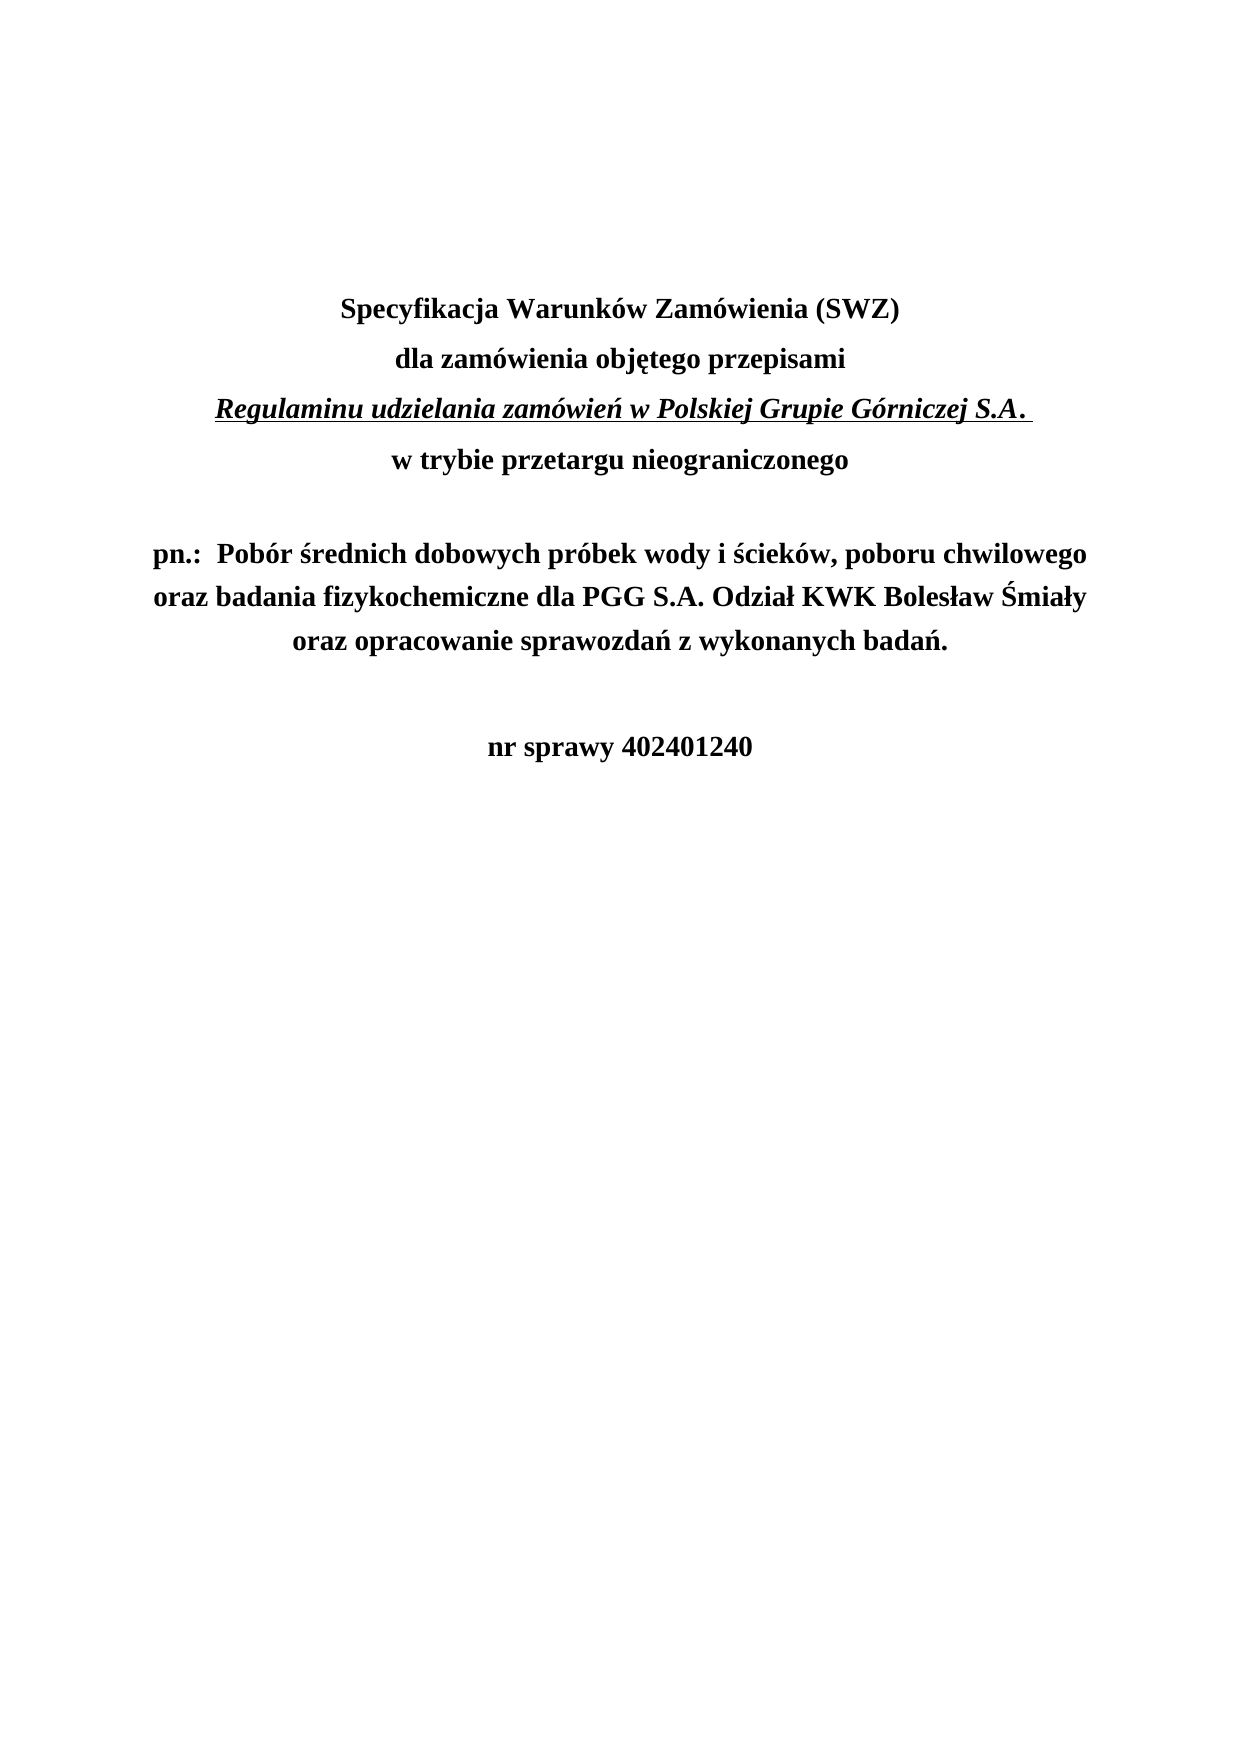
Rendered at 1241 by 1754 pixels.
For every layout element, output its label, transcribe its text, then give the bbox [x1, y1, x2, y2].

text Regulaminu udzielania zamówień w Polskiej Grupie Górniczej S.A. [148, 392, 1093, 425]
text oraz opracowanie sprawozdań z wykonanych badań. [148, 623, 1093, 656]
text dla zamówienia objętego przepisami [148, 341, 1093, 375]
text w trybie przetargu nieograniczonego [148, 442, 1093, 475]
text pn.: Pobór średnich dobowych próbek wody i ścieków, poboru chwilowego oraz badania fizykochemiczne dla PGG S.A. Odział KWK Bolesław Śmiały [148, 536, 1093, 613]
text nr sprawy 402401240 [148, 729, 1093, 762]
text Specyfikacja Warunków Zamówienia (SWZ) [148, 291, 1093, 324]
